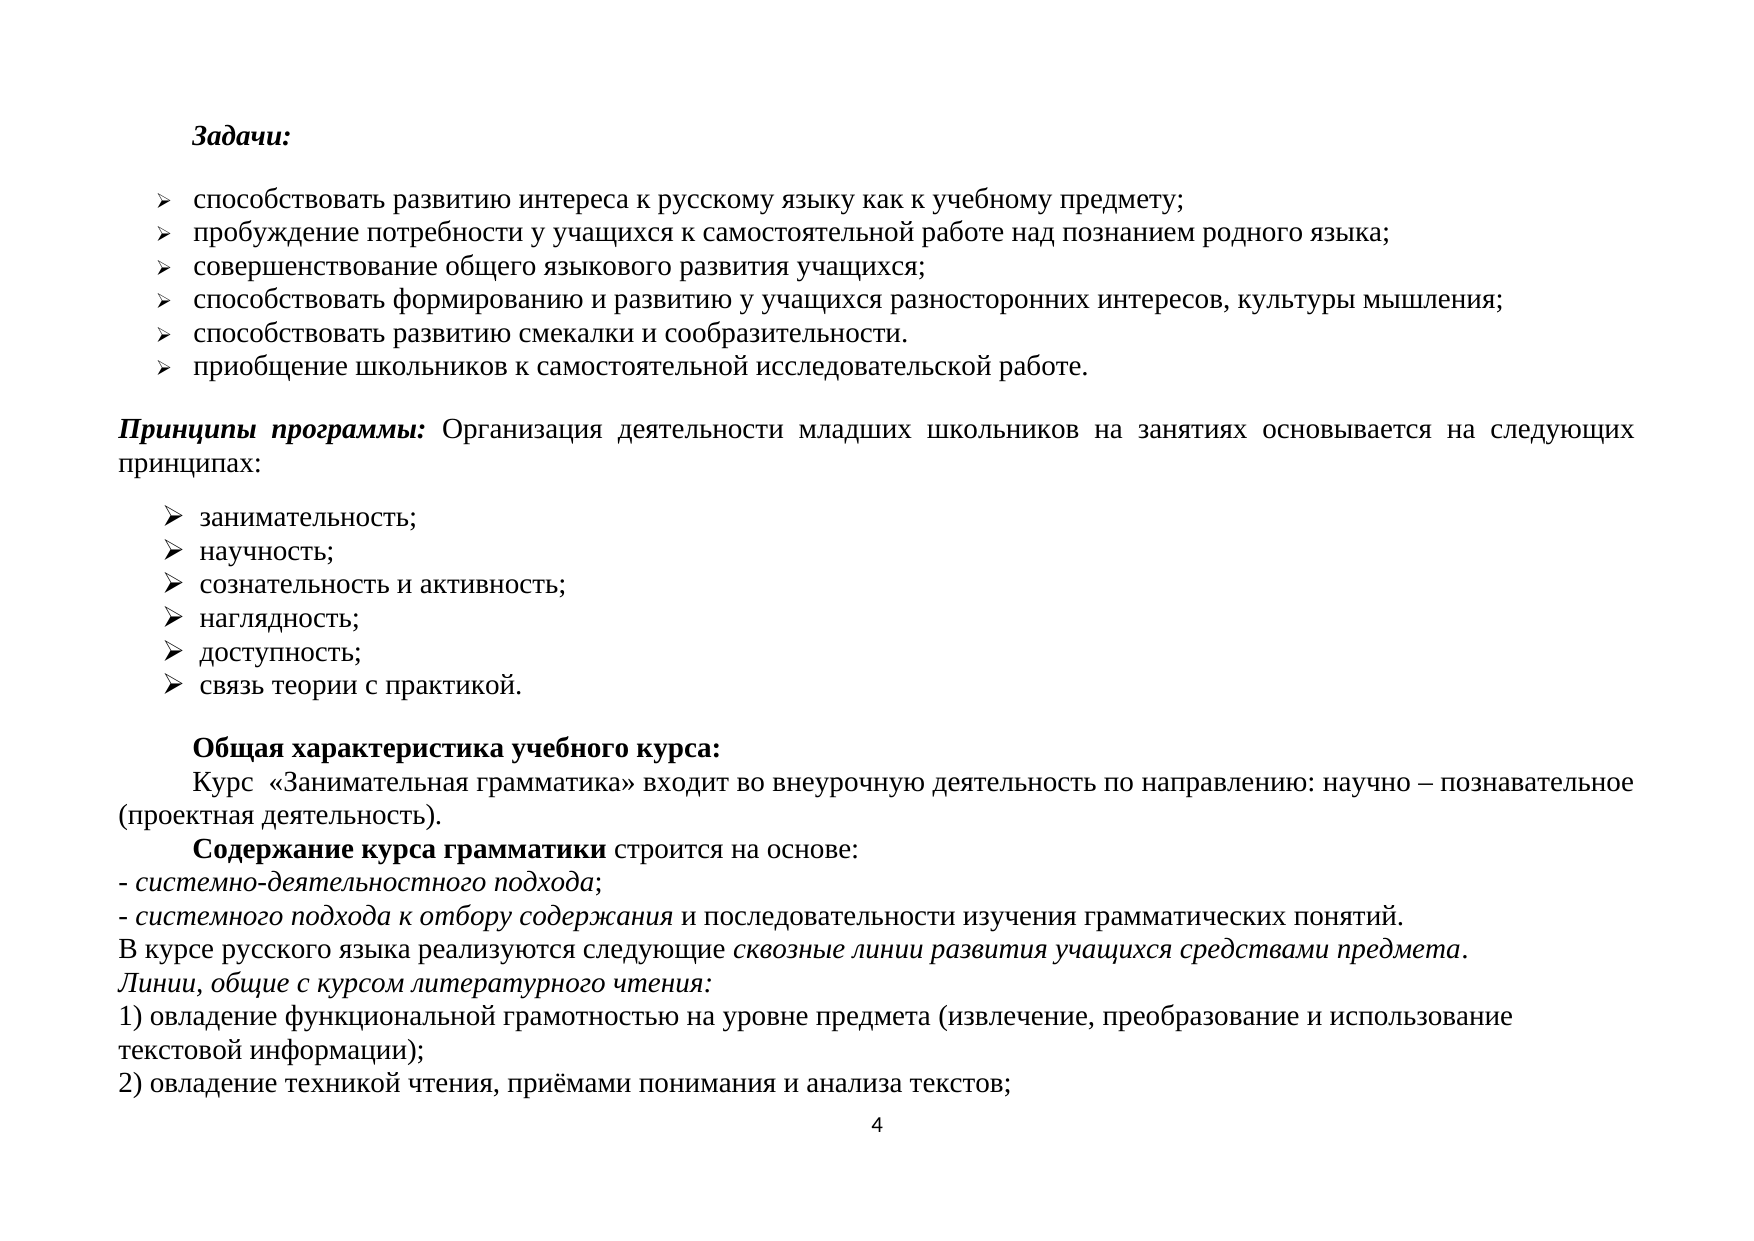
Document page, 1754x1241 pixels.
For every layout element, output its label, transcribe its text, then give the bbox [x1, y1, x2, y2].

list связь теории с практикой. [162, 667, 1636, 701]
list научность; [162, 533, 1636, 566]
list сознательность и активность; [162, 566, 1636, 600]
text Курс «Занимательная грамматика» входит во внеурочную деятельность по направлению: научно – познавательное (проектная деятельность). [118, 764, 1636, 831]
text Линии, общие с курсом литературного чтения: 1) овладение функциональной грамотностью на уровне предмета (извлечение, преобразование и использование текстовой информации); [118, 965, 1636, 1066]
text 2) овладение техникой чтения, приёмами понимания и анализа текстов; [118, 1066, 1636, 1099]
text - системного подхода к отбору содержания и последовательности изучения грамматических понятий. [118, 898, 1636, 931]
list пробуждение потребности у учащихся к самостоятельной работе над познанием родного языка; [156, 214, 1636, 248]
text Общая характеристика учебного курса: [118, 730, 1636, 764]
text Принципы программы: Организация деятельности младших школьников на занятиях основывается на следующих принципах: [118, 411, 1636, 478]
text - системно-деятельностного подхода; [118, 864, 1636, 898]
text В курсе русского языка реализуются следующие сквозные линии развития учащихся средствами предмета. [118, 931, 1636, 965]
list приобщение школьников к самостоятельной исследовательской работе. [156, 348, 1636, 382]
list совершенствование общего языкового развития учащихся; [156, 248, 1636, 281]
list занимательность; [162, 499, 1636, 533]
list доступность; [162, 634, 1636, 667]
list способствовать развитию смекалки и сообразительности. [156, 315, 1636, 348]
list способствовать развитию интереса к русскому языку как к учебному предмету; [156, 181, 1636, 214]
list способствовать формированию и развитию у учащихся разносторонних интересов, культуры мышления; [156, 281, 1636, 315]
text Содержание курса грамматики строится на основе: [118, 831, 1636, 864]
text Задачи: [118, 118, 1636, 152]
list наглядность; [162, 600, 1636, 634]
